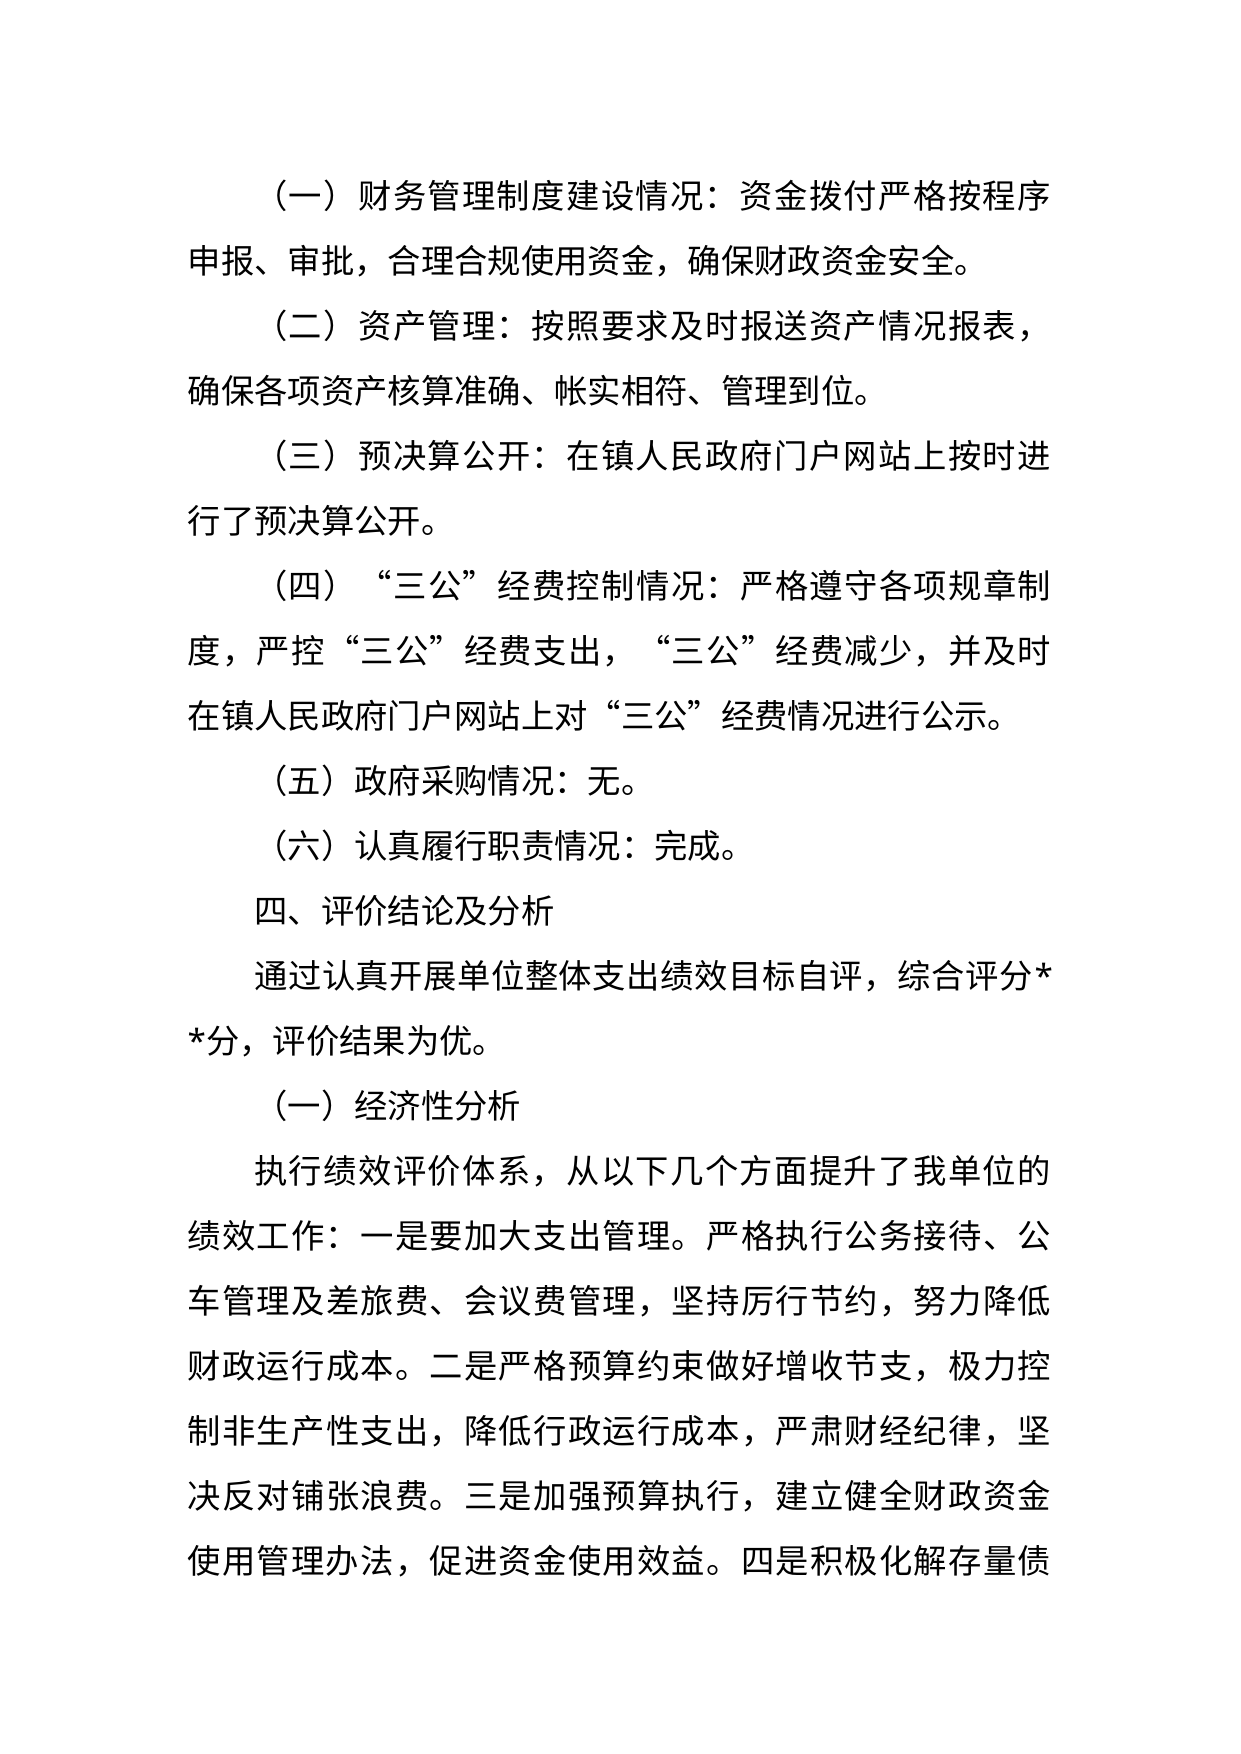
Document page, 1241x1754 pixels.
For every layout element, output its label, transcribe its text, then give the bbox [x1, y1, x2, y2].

text （三）预决算公开：在镇人民政府门户网站上按时进行了预决算公开。 [187, 422, 1053, 552]
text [187, 1137, 1053, 1592]
text （一）财务管理制度建设情况：资金拨付严格按程序申报、审批，合理合规使用资金，确保财政资金安全。 [187, 162, 1053, 292]
text （四）“三公”经费控制情况：严格遵守各项规章制度，严控“三公”经费支出，“三公”经费减少，并及时在镇人民政府门户网站上对“三公”经费情况进行公示。 [187, 552, 1053, 747]
text （五）政府采购情况：无。 [187, 747, 1053, 812]
text 通过认真开展单位整体支出绩效目标自评，综合评分**分，评价结果为优。 [187, 942, 1053, 1072]
list 评价结论及分析 [254, 877, 1053, 942]
list 认真履行职责情况：完成。 [187, 812, 1053, 877]
text （二）资产管理：按照要求及时报送资产情况报表，确保各项资产核算准确、帐实相符、管理到位。 [187, 292, 1053, 422]
text （一）经济性分析 [254, 1072, 1053, 1137]
